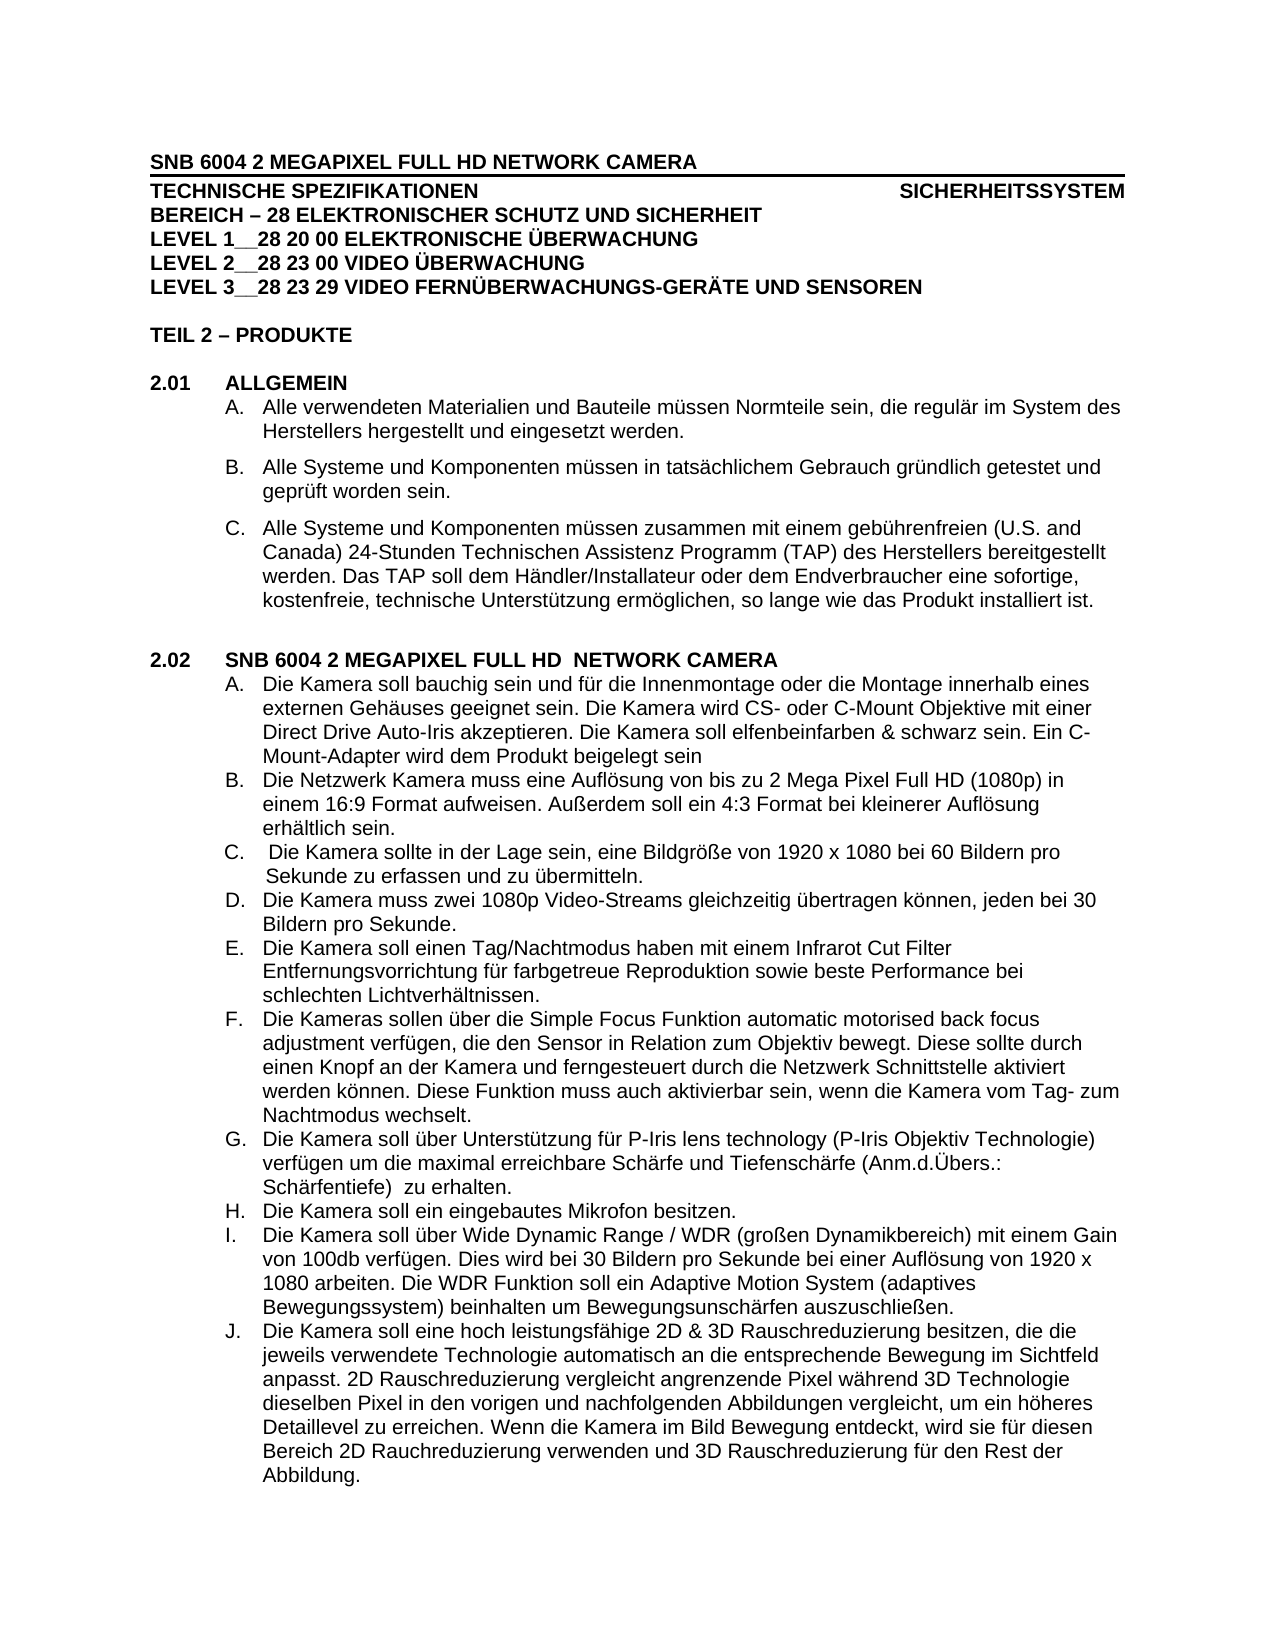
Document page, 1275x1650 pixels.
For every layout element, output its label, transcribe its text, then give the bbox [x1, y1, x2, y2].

text BEREICH – 28 ELEKTRONISCHER SCHUTZ UND SICHERHEIT [150, 203, 1125, 227]
list Die Kamera soll bauchig sein und für die Innenmontage oder die Montage innerhalb eines externen Gehäuses geeignet sein. Die Kamera wird CS- oder C-Mount Objektive mit einer Direct Drive Auto-Iris akzeptieren. Die Kamera soll elfenbeinfarben & schwarz sein. Ein C-Mount-Adapter wird dem Produkt beigelegt sein [225, 672, 1125, 768]
list Die Kamera sollte in der Lage sein, eine Bildgröße von 1920 x 1080 bei 60 Bildern pro [224, 839, 1125, 863]
text C. Alle Systeme und Komponenten müssen zusammen mit einem gebührenfreien (U.S. and Canada) 24-Stunden Technischen Assistenz Programm (TAP) des Herstellers bereitgestellt werden. Das TAP soll dem Händler/Installateur oder dem Endverbraucher eine sofortige, kostenfreie, technische Unterstützung ermöglichen, so lange wie das Produkt installiert ist. [225, 516, 1125, 611]
list Die Kamera muss zwei 1080p Video-Streams gleichzeitig übertragen können, jeden bei 30 Bildern pro Sekunde. [225, 887, 1125, 935]
list Die Kamera soll über Wide Dynamic Range / WDR (großen Dynamikbereich) mit einem Gain von 100db verfügen. Dies wird bei 30 Bildern pro Sekunde bei einer Auflösung von 1920 x 1080 arbeiten. Die WDR Funktion soll ein Adaptive Motion System (adaptives Bewegungssystem) beinhalten um Bewegungsunschärfen auszuschließen. [225, 1223, 1125, 1319]
text LEVEL 2__28 23 00 VIDEO ÜBERWACHUNG [150, 251, 1125, 275]
text Sekunde zu erfassen und zu übermitteln. [225, 863, 1125, 887]
text TECHNISCHE SPEZIFIKATIONEN SICHERHEITSSYSTEM [150, 177, 1125, 203]
list Die Kamera soll ein eingebautes Mikrofon besitzen. [225, 1199, 1125, 1223]
text 2.01 ALLGEMEIN [150, 371, 1125, 395]
list Die Netzwerk Kamera muss eine Auflösung von bis zu 2 Mega Pixel Full HD (1080p) in einem 16:9 Format aufweisen. Außerdem soll ein 4:3 Format bei kleinerer Auflösung erhältlich sein. [225, 768, 1125, 839]
text LEVEL 3__28 23 29 VIDEO FERNÜBERWACHUNGS-GERÄTE UND SENSOREN [150, 275, 1125, 299]
list Die Kameras sollen über die Simple Focus Funktion automatic motorised back focus adjustment verfügen, die den Sensor in Relation zum Objektiv bewegt. Diese sollte durch einen Knopf an der Kamera und ferngesteuert durch die Netzwerk Schnittstelle aktiviert werden können. Diese Funktion muss auch aktivierbar sein, wenn die Kamera vom Tag- zum Nachtmodus wechselt. [225, 1007, 1125, 1127]
list Die Kamera soll eine hoch leistungsfähige 2D & 3D Rauschreduzierung besitzen, die die jeweils verwendete Technologie automatisch an die entsprechende Bewegung im Sichtfeld anpasst. 2D Rauschreduzierung vergleicht angrenzende Pixel während 3D Technologie dieselben Pixel in den vorigen und nachfolgenden Abbildungen vergleicht, um ein höheres Detaillevel zu erreichen. Wenn die Kamera im Bild Bewegung entdeckt, wird sie für diesen Bereich 2D Rauchreduzierung verwenden und 3D Rauschreduzierung für den Rest der Abbildung. [225, 1319, 1125, 1486]
list Die Kamera soll einen Tag/Nachtmodus haben mit einem Infrarot Cut Filter Entfernungsvorrichtung für farbgetreue Reproduktion sowie beste Performance bei schlechten Lichtverhältnissen. [225, 935, 1125, 1007]
text 2.02 SNB 6004 2 MEGAPIXEL FULL HD NETWORK CAMERA [150, 648, 1125, 672]
text LEVEL 1__28 20 00 ELEKTRONISCHE ÜBERWACHUNG [150, 227, 1125, 251]
text B. Alle Systeme und Komponenten müssen in tatsächlichem Gebrauch gründlich getestet und geprüft worden sein. [225, 455, 1125, 503]
text SNB 6004 2 MEGAPIXEL FULL HD NETWORK CAMERA [150, 150, 1125, 174]
list Die Kamera soll über Unterstützung für P-Iris lens technology (P-Iris Objektiv Technologie) verfügen um die maximal erreichbare Schärfe und Tiefenschärfe (Anm.d.Übers.: Schärfentiefe) zu erhalten. [225, 1127, 1125, 1199]
text A. Alle verwendeten Materialien und Bauteile müssen Normteile sein, die regulär im System des Herstellers hergestellt und eingesetzt werden. [225, 395, 1125, 443]
text TEIL 2 – PRODUKTE [150, 323, 1125, 347]
